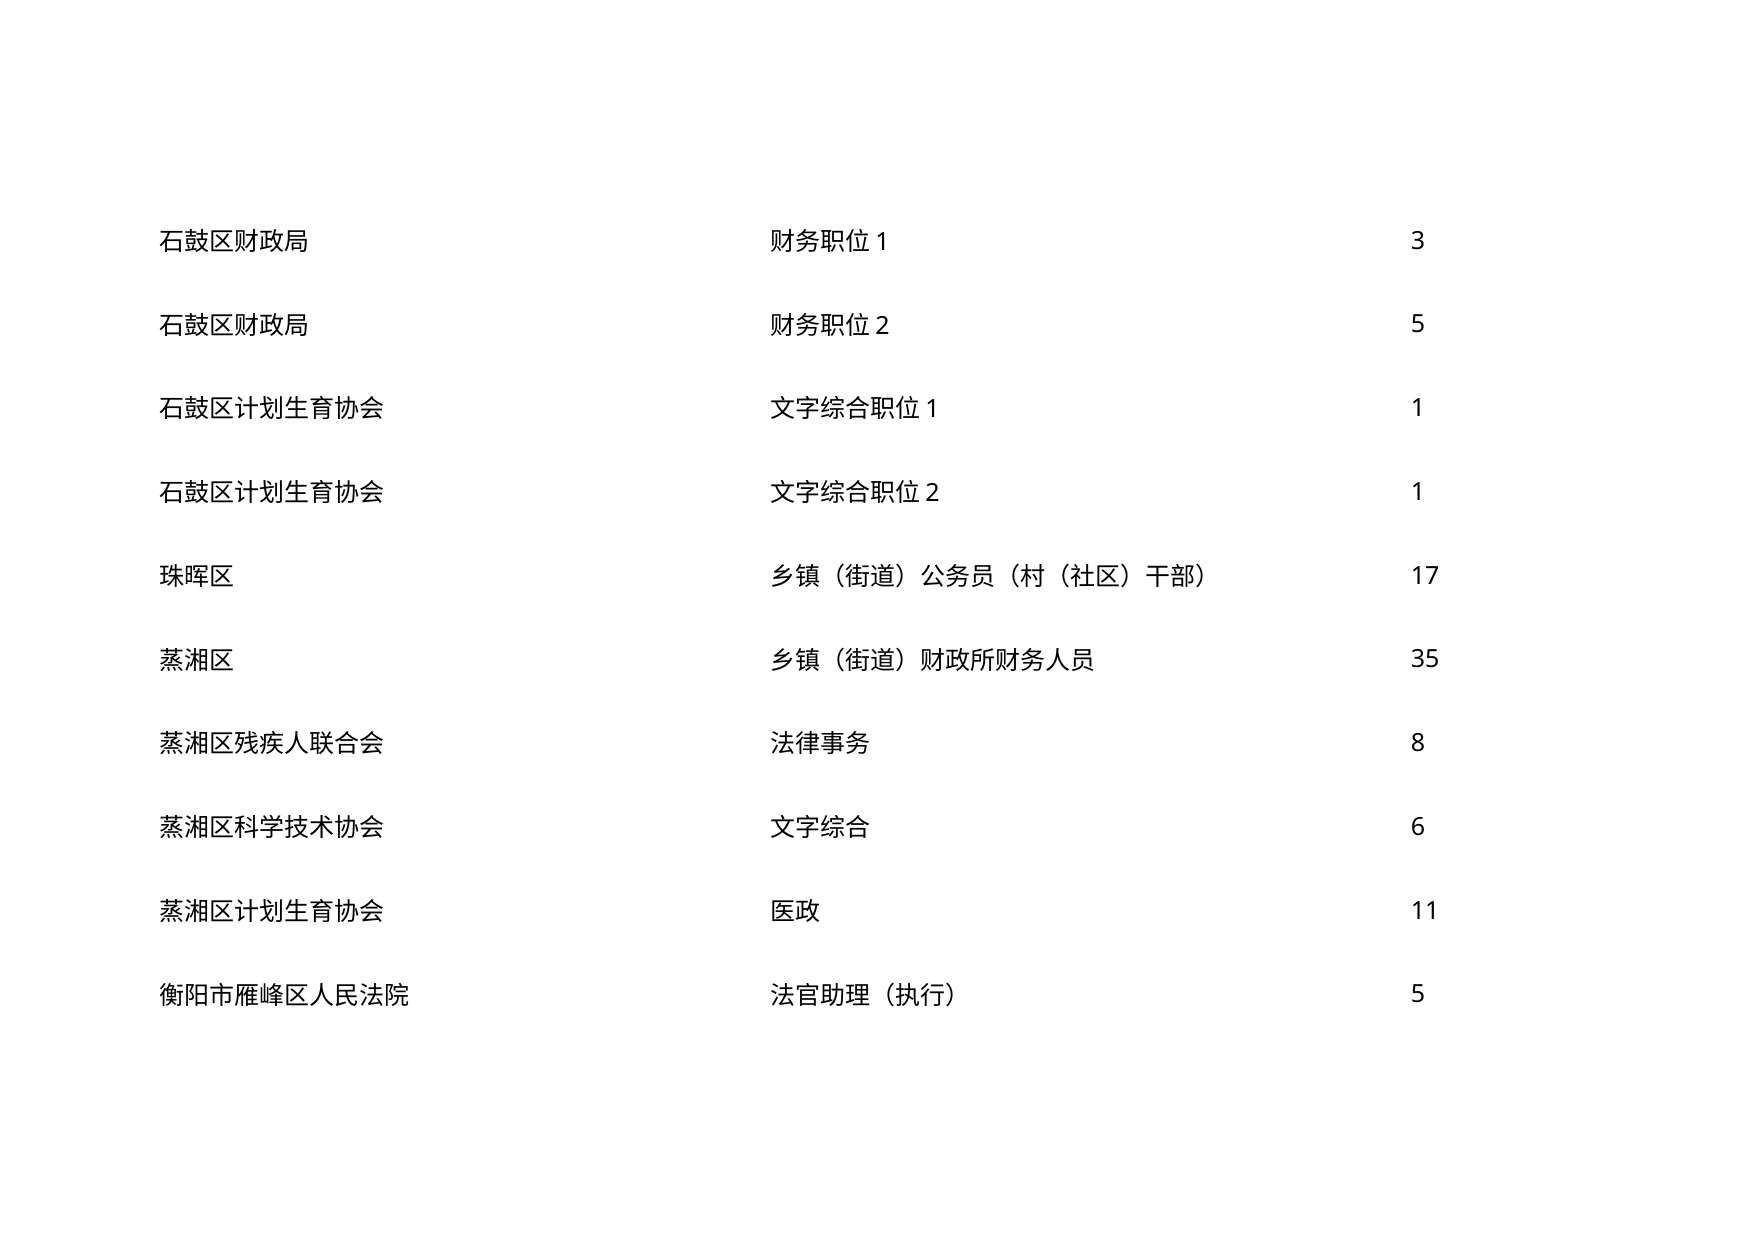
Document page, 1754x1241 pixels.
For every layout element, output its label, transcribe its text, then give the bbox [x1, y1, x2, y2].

table_cell 1 [1401, 365, 1577, 449]
table_cell 石鼓区计划生育协会 [150, 449, 761, 533]
table_cell 蒸湘区科学技术协会 [150, 784, 761, 868]
table_cell 法官助理（执行） [761, 951, 1401, 1035]
table_cell 6 [1401, 784, 1577, 868]
table_cell 石鼓区财政局 [150, 281, 761, 365]
table_cell 财务职位2 [761, 281, 1401, 365]
table_cell 医政 [761, 868, 1401, 951]
table_cell 1 [1401, 449, 1577, 533]
table_cell 法律事务 [761, 700, 1401, 784]
table_cell 乡镇（街道）公务员（村（社区）干部） [761, 533, 1401, 616]
table_cell 5 [1401, 951, 1577, 1035]
table_cell 蒸湘区 [150, 616, 761, 700]
table_cell 35 [1401, 616, 1577, 700]
table_cell 文字综合职位1 [761, 365, 1401, 449]
table_cell 11 [1401, 868, 1577, 951]
table_cell 文字综合 [761, 784, 1401, 868]
table_cell 3 [1401, 198, 1577, 281]
table_cell 珠晖区 [150, 533, 761, 616]
table_cell 蒸湘区残疾人联合会 [150, 700, 761, 784]
table_cell 蒸湘区计划生育协会 [150, 868, 761, 951]
table_cell 5 [1401, 281, 1577, 365]
table_cell 17 [1401, 533, 1577, 616]
table_cell 乡镇（街道）财政所财务人员 [761, 616, 1401, 700]
table_cell 石鼓区计划生育协会 [150, 365, 761, 449]
table_cell 财务职位1 [761, 198, 1401, 281]
table_cell 衡阳市雁峰区人民法院 [150, 951, 761, 1035]
table_cell 石鼓区财政局 [150, 198, 761, 281]
table_cell 8 [1401, 700, 1577, 784]
table_cell 文字综合职位2 [761, 449, 1401, 533]
